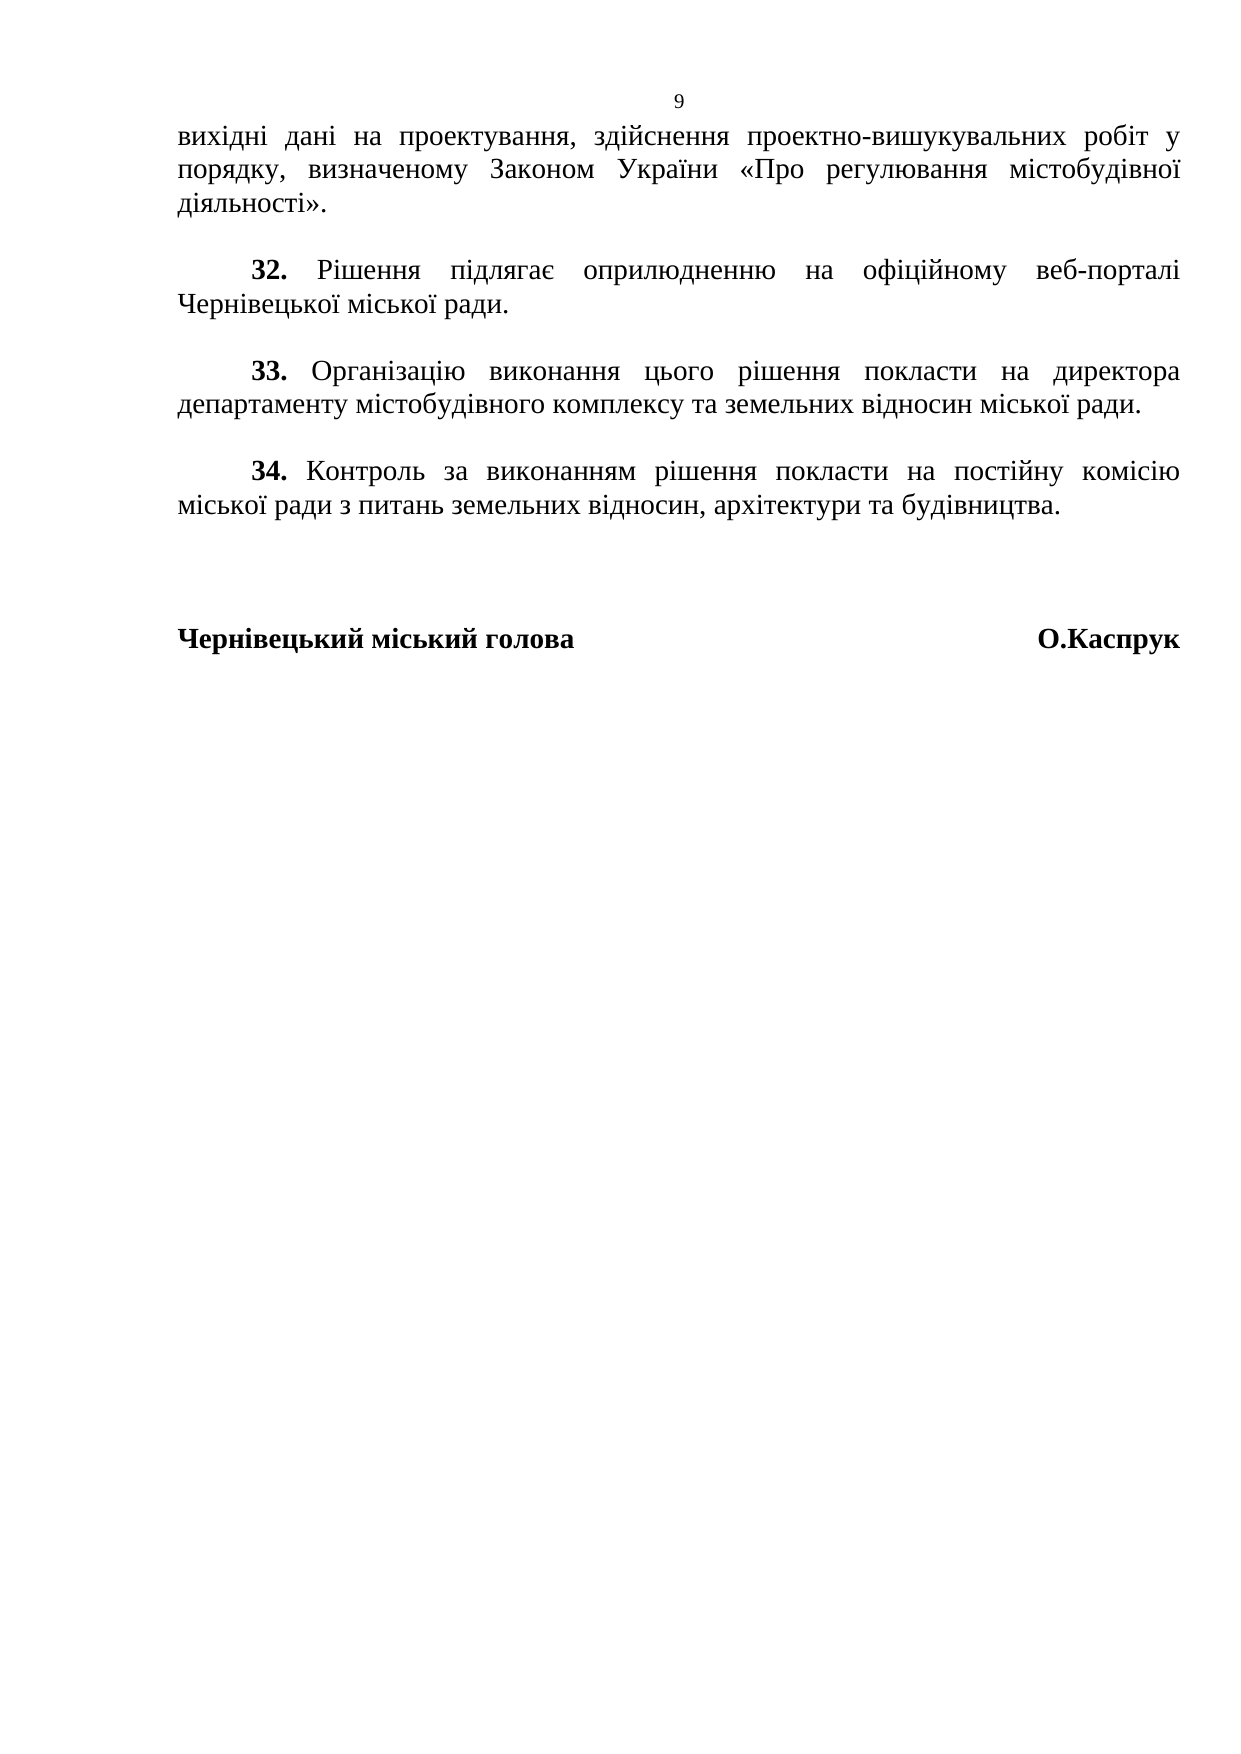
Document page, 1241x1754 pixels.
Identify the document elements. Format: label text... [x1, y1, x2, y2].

text 34. Контроль за виконанням рішення покласти на постійну комісію міської ради з питань земельних відносин, архітектури та будівництва. [177, 453, 1181, 521]
text 33. Організацію виконання цього рішення покласти на директора департаменту містобудівного комплексу та земельних відносин міської ради. [177, 353, 1181, 420]
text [177, 118, 1181, 219]
text 32. Рішення підлягає оприлюдненню на офіційному веб-порталі Чернівецької міської ради. [177, 252, 1181, 319]
text Чернівецький міський голова О.Каспрук [177, 621, 1181, 655]
